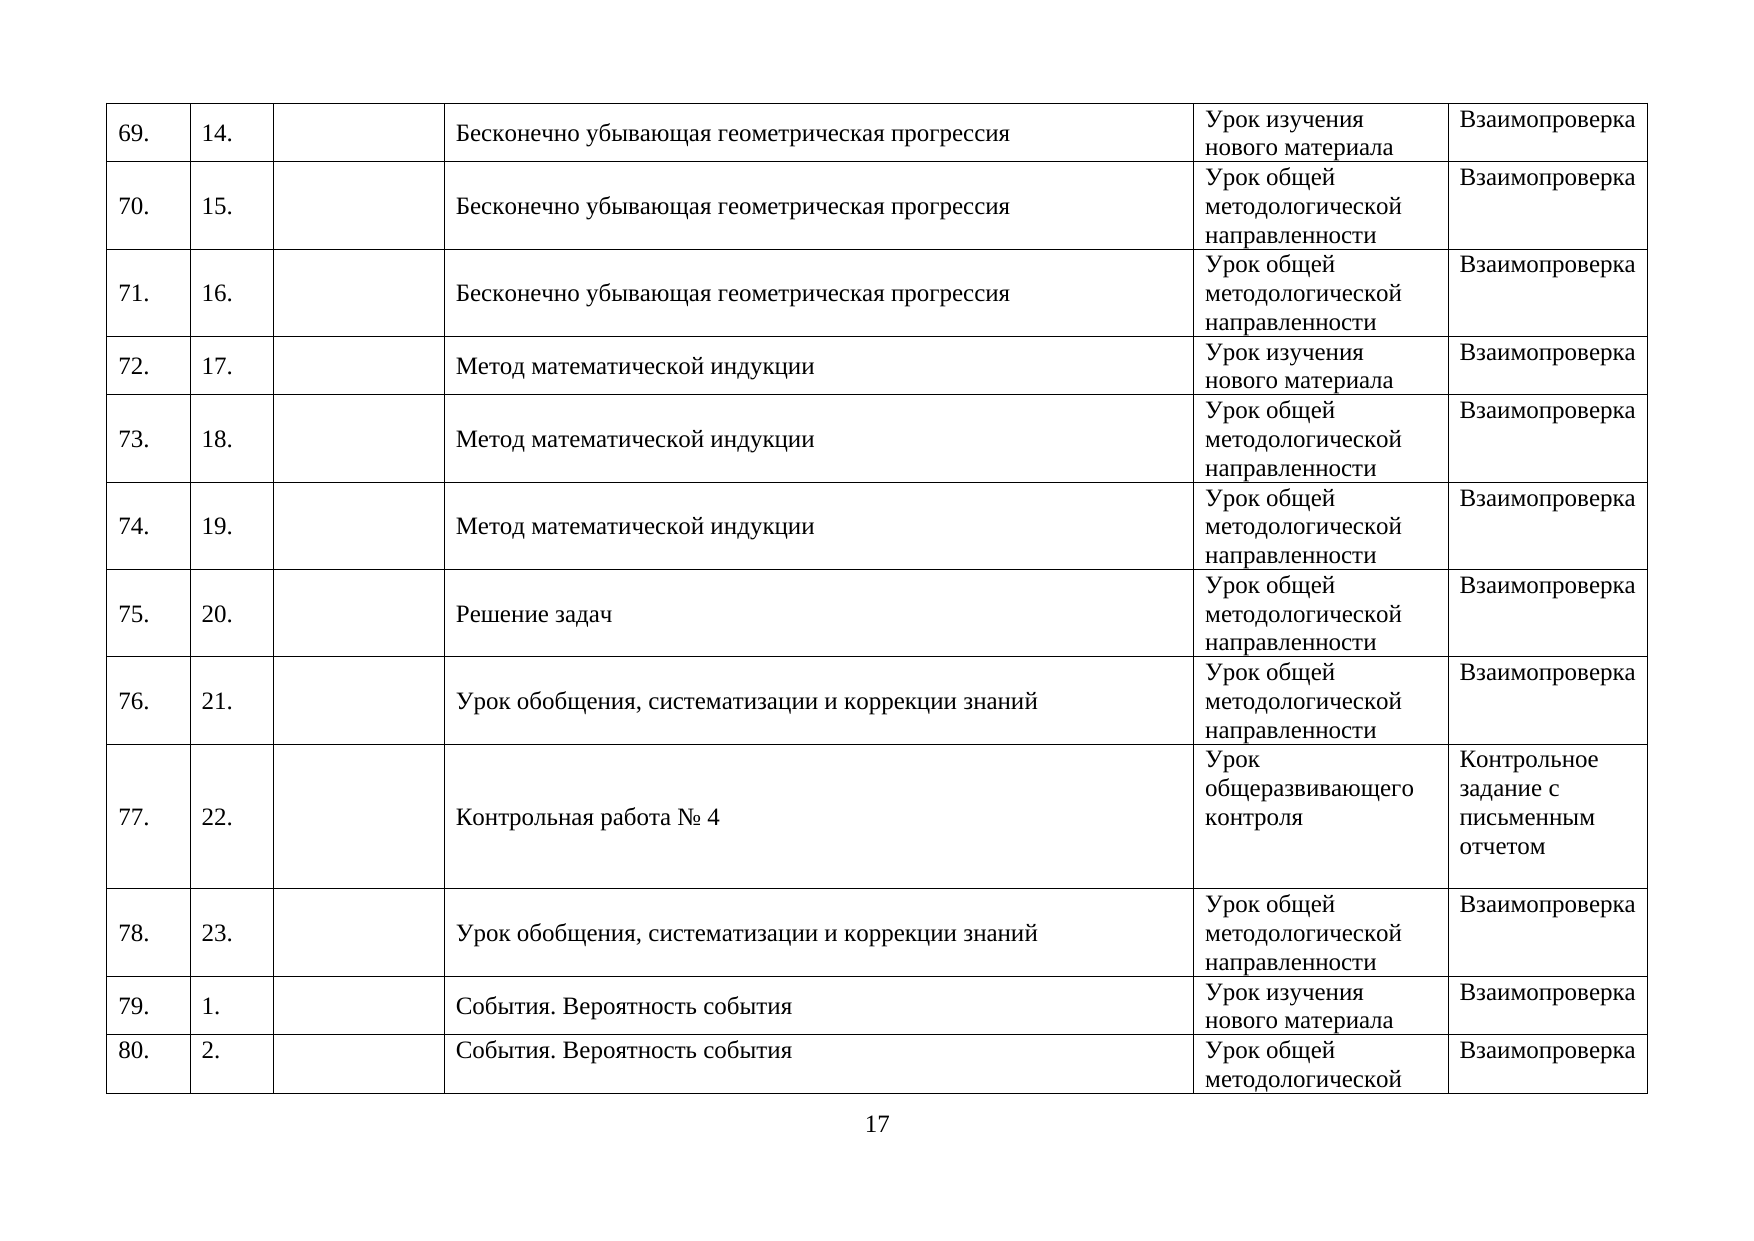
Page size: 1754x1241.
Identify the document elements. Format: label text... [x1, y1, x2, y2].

table_cell [191, 104, 273, 161]
table_cell Метод математической индукции [445, 337, 1193, 394]
table_cell [274, 570, 444, 656]
table_cell Контрольное задание с письменным отчетом [1449, 745, 1647, 888]
table_cell Урок общей методологической направленности [1194, 889, 1448, 976]
table_cell [107, 337, 190, 394]
table_cell Урок изучения нового материала [1194, 337, 1448, 394]
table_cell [445, 1035, 1193, 1093]
table_cell [274, 337, 444, 394]
table_cell Взаимопроверка [1449, 1035, 1647, 1093]
table_cell [191, 1035, 273, 1093]
table_cell Урок обобщения, систематизации и коррекции знаний [445, 657, 1193, 743]
table_cell [274, 250, 444, 336]
table_cell [274, 162, 444, 248]
table_cell [191, 395, 273, 482]
table_cell Взаимопроверка [1449, 104, 1647, 161]
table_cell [1194, 1035, 1448, 1093]
table_cell Урок изучения нового материала [1194, 977, 1448, 1034]
table_cell Урок изучения нового материала [1194, 104, 1448, 161]
table_cell [274, 745, 444, 888]
table_cell Бесконечно убывающая геометрическая прогрессия [445, 250, 1193, 336]
table_cell [107, 250, 190, 336]
table_cell Урок общей методологической направленности [1194, 570, 1448, 656]
table_cell Урок обобщения, систематизации и коррекции знаний [445, 889, 1193, 976]
table_cell События. Вероятность события [445, 977, 1193, 1034]
table_cell [191, 483, 273, 569]
table_cell Взаимопроверка [1449, 570, 1647, 656]
table_cell Контрольная работа № 4 [445, 745, 1193, 888]
table_cell [191, 657, 273, 743]
table_cell [191, 570, 273, 656]
table_cell Урок общей методологической направленности [1194, 250, 1448, 336]
table_cell [107, 483, 190, 569]
table_cell Взаимопроверка [1449, 977, 1647, 1034]
table_cell Взаимопроверка [1449, 162, 1647, 248]
table_cell [107, 889, 190, 976]
table_cell Взаимопроверка [1449, 889, 1647, 976]
table_cell [107, 570, 190, 656]
table_cell Урок общей методологической направленности [1194, 483, 1448, 569]
table_cell [191, 745, 273, 888]
table_cell [107, 977, 190, 1034]
table_cell [107, 104, 190, 161]
table_cell [274, 395, 444, 482]
table_cell [191, 889, 273, 976]
table_cell Взаимопроверка [1449, 657, 1647, 743]
table_cell [274, 1035, 444, 1093]
table_cell [107, 745, 190, 888]
table_cell [107, 162, 190, 248]
table_cell Взаимопроверка [1449, 395, 1647, 482]
table_cell [274, 977, 444, 1034]
table_cell [191, 162, 273, 248]
table_cell Взаимопроверка [1449, 250, 1647, 336]
table_cell [274, 657, 444, 743]
table_cell Бесконечно убывающая геометрическая прогрессия [445, 162, 1193, 248]
table_cell [191, 250, 273, 336]
table_cell [274, 104, 444, 161]
table_cell [191, 337, 273, 394]
table_cell [107, 1035, 190, 1093]
table_cell Урок общей методологической направленности [1194, 657, 1448, 743]
table_cell Метод математической индукции [445, 395, 1193, 482]
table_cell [1194, 162, 1448, 248]
table_cell [191, 977, 273, 1034]
table_cell Бесконечно убывающая геометрическая прогрессия [445, 104, 1193, 161]
table_cell [274, 889, 444, 976]
table_cell Взаимопроверка [1449, 337, 1647, 394]
table_cell Урок общей методологической направленности [1194, 395, 1448, 482]
table_cell Решение задач [445, 570, 1193, 656]
table_cell [274, 483, 444, 569]
table_cell Взаимопроверка [1449, 483, 1647, 569]
table_cell [107, 395, 190, 482]
table_cell Урок общеразвивающего контроля [1194, 745, 1448, 888]
table_cell Метод математической индукции [445, 483, 1193, 569]
table_cell [107, 657, 190, 743]
